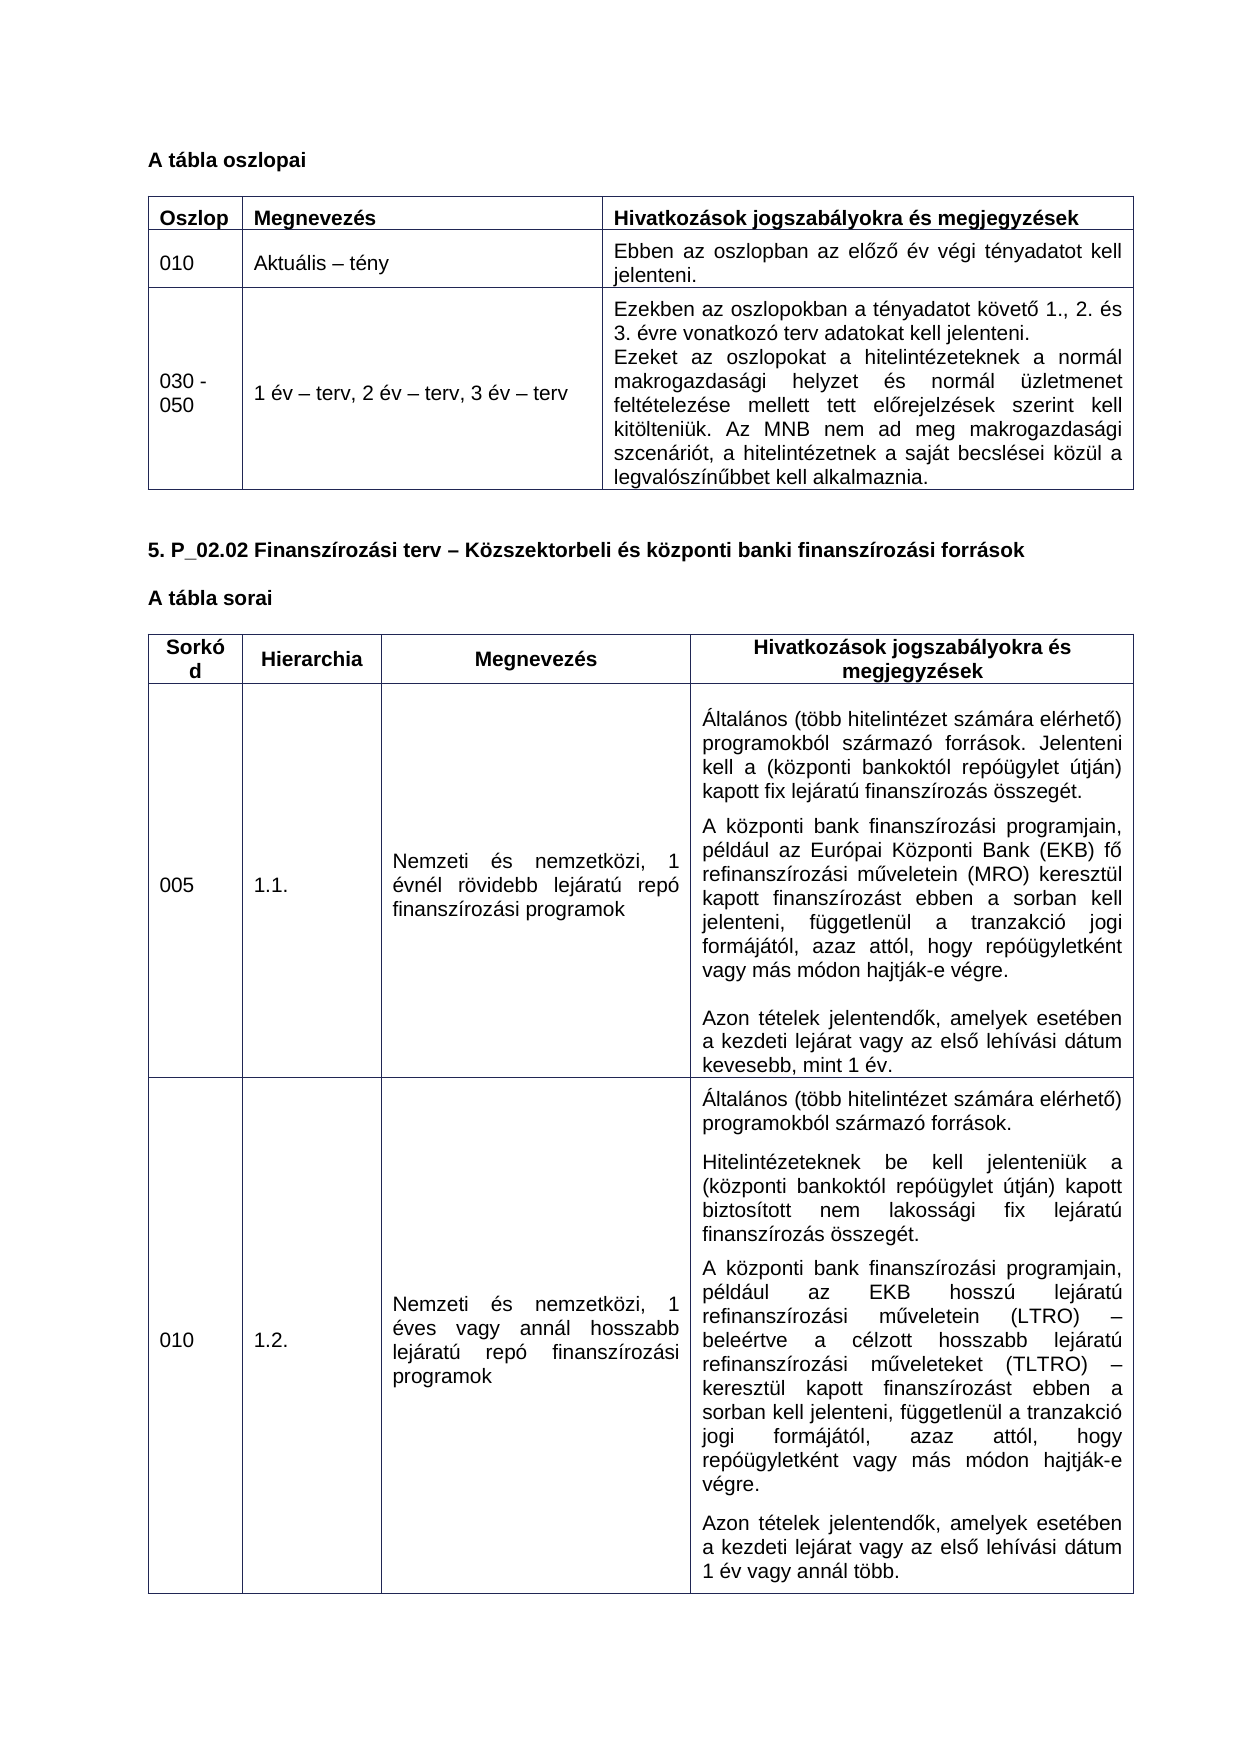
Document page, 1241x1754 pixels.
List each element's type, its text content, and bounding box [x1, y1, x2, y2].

table_header Hierarchia [243, 635, 381, 682]
table_header Megnevezés [382, 635, 690, 682]
table_cell Általános (több hitelintézet számára elérhető) programokból származó források. Hitelintézeteknek be kell jelenteniük a (központi bankoktól repóügylet útján) kapott biztosított nem lakossági fix lejáratú finanszírozás összegét. A központi bank finanszírozási programjain, például az EKB hosszú lejáratú refinanszírozási műveletein (LTRO) – beleértve a célzott hosszabb lejáratú refinanszírozási műveleteket (TLTRO) – keresztül kapott finanszírozást ebben a sorban kell jelenteni, függetlenül a tranzakció jogi formájától, azaz attól, hogy repóügyletként vagy más módon hajtják-e végre. Azon tételek jelentendők, amelyek esetében a kezdeti lejárat vagy az első lehívási dátum 1 év vagy annál több. [691, 1078, 1133, 1593]
table_cell Általános (több hitelintézet számára elérhető) programokból származó források. Jelenteni kell a (központi bankoktól repóügylet útján) kapott fix lejáratú finanszírozás összegét. A központi bank finanszírozási programjain, például az Európai Központi Bank (EKB) fő refinanszírozási műveletein (MRO) keresztül kapott finanszírozást ebben a sorban kell jelenteni, függetlenül a tranzakció jogi formájától, azaz attól, hogy repóügyletként vagy más módon hajtják-e végre. Azon tételek jelentendők, amelyek esetében a kezdeti lejárat vagy az első lehívási dátum kevesebb, mint 1 év. [691, 684, 1133, 1077]
table_cell Nemzeti és nemzetközi, 1 évnél rövidebb lejáratú repó finanszírozási programok [382, 684, 690, 1077]
text 5. P_02.02 Finanszírozási terv – Közszektorbeli és központi banki finanszírozási források [148, 538, 1093, 562]
table_header Sorkód [149, 635, 242, 682]
table_cell Ebben az oszlopban az előző év végi tényadatot kell jelenteni. [603, 230, 1133, 287]
text A tábla oszlopai [148, 148, 1093, 172]
table_cell 1 év – terv, 2 év – terv, 3 év – terv [243, 288, 602, 489]
table_header Hivatkozások jogszabályokra és megjegyzések [603, 197, 1133, 229]
table_cell Ezekben az oszlopokban a tényadatot követő 1., 2. és 3. évre vonatkozó terv adatokat kell jelenteni. Ezeket az oszlopokat a hitelintézeteknek a normál makrogazdasági helyzet és normál üzletmenet feltételezése mellett tett előrejelzések szerint kell kitölteniük. Az MNB nem ad meg makrogazdasági szcenáriót, a hitelintézetnek a saját becslései közül a legvalószínűbbet kell alkalmaznia. [603, 288, 1133, 489]
table_cell 1.2. [243, 1078, 381, 1593]
table_cell Aktuális – tény [243, 230, 602, 287]
table_cell 010 [149, 230, 242, 287]
table_cell 005 [149, 684, 242, 1077]
table_cell 030 -050 [149, 288, 242, 489]
table_cell Nemzeti és nemzetközi, 1 éves vagy annál hosszabb lejáratú repó finanszírozási programok [382, 1078, 690, 1593]
table_header Oszlop [149, 197, 242, 229]
table_header Megnevezés [243, 197, 602, 229]
table_cell 1.1. [243, 684, 381, 1077]
text A tábla sorai [148, 586, 1093, 609]
table_header Hivatkozások jogszabályokra és megjegyzések [691, 635, 1133, 682]
table_cell 010 [149, 1078, 242, 1593]
